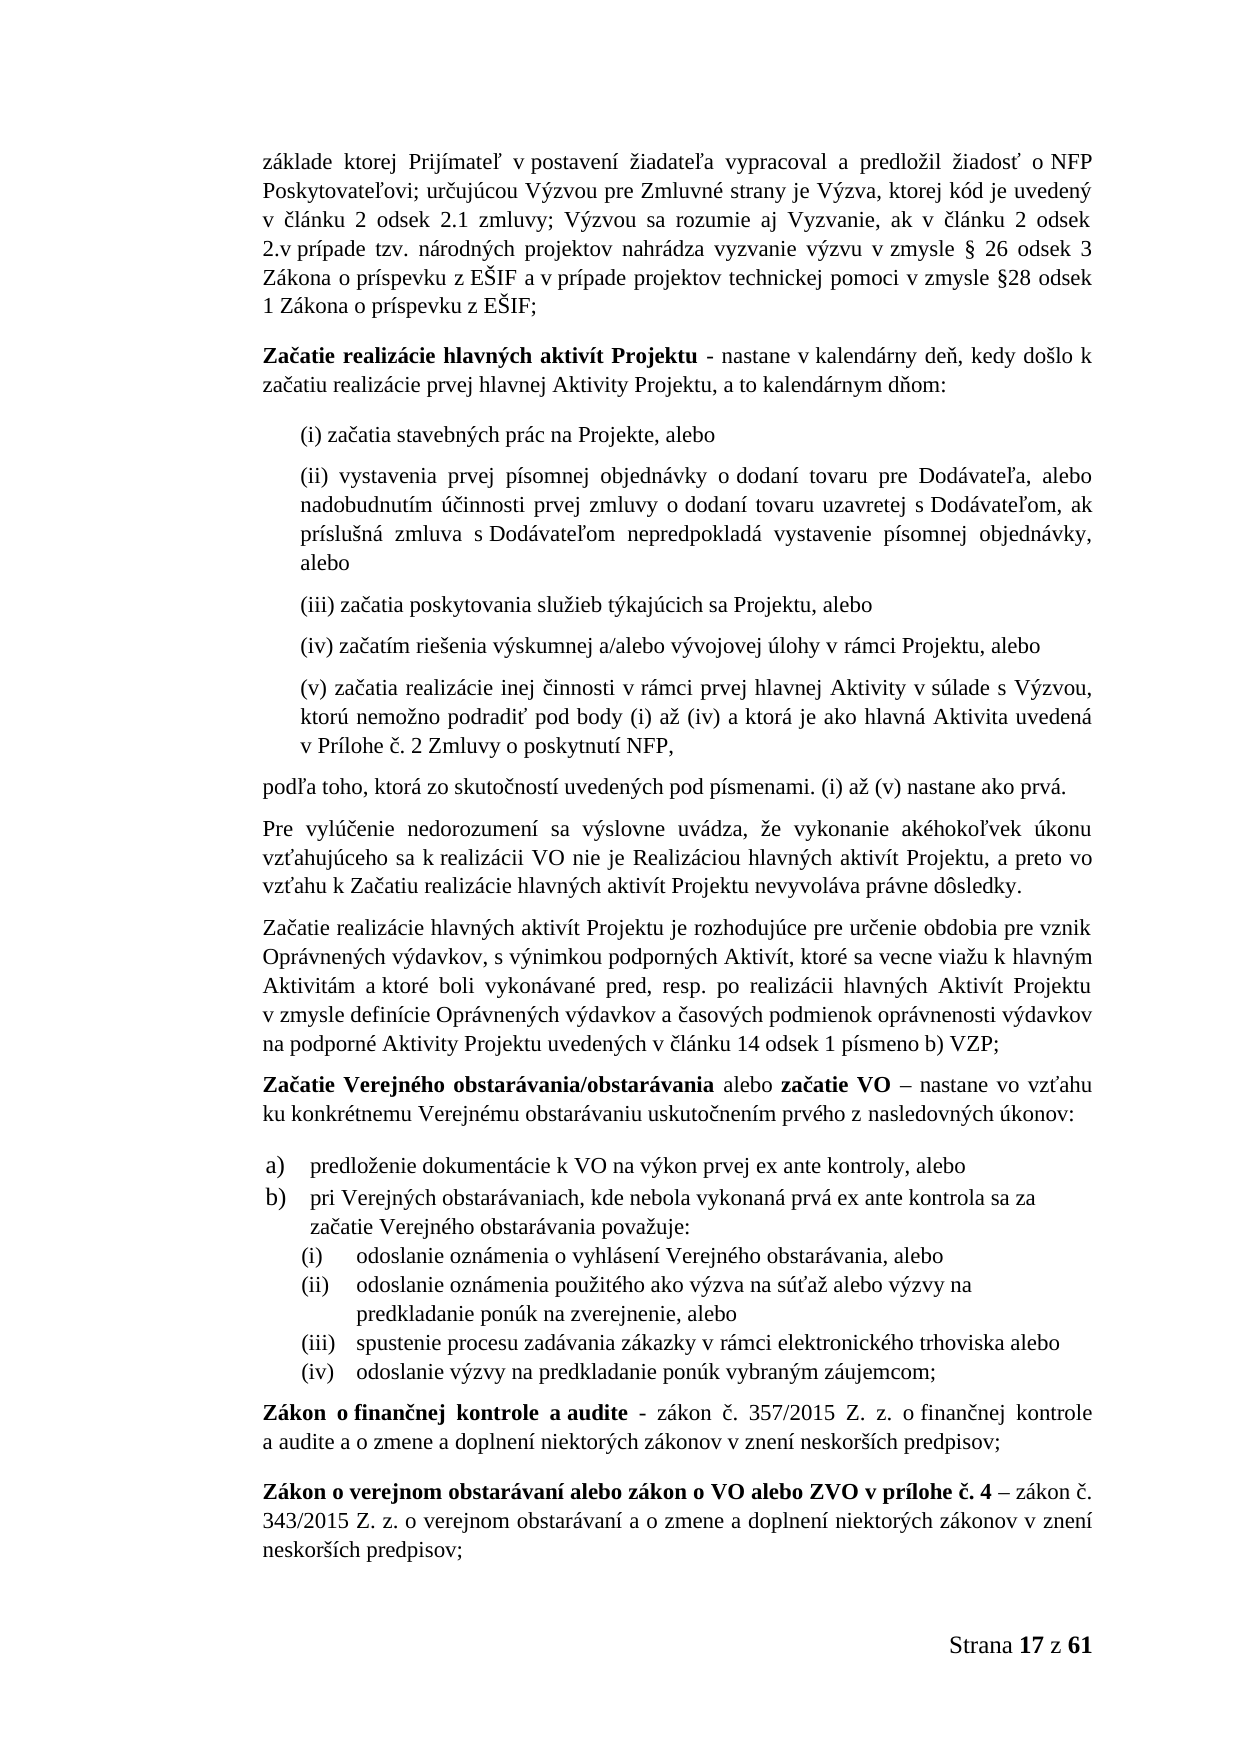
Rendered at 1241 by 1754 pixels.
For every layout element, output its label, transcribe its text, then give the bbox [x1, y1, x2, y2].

text (v) začatia realizácie inej činnosti v rámci prvej hlavnej Aktivity v súlade s Výzvou, ktorú nemožno podradiť pod body (i) až (iv) a ktorá je ako hlavná Aktivita uvedená v Prílohe č. 2 Zmluvy o poskytnutí NFP, [300, 674, 1092, 758]
text Začatie realizácie hlavných aktivít Projektu je rozhodujúce pre určenie obdobia pre vznik Oprávnených výdavkov, s výnimkou podporných Aktivít, ktoré sa vecne viažu k hlavným Aktivitám a ktoré boli vykonávané pred, resp. po realizácii hlavných Aktivít Projektu v zmysle definície Oprávnených výdavkov a časových podmienok oprávnenosti výdavkov na podporné Aktivity Projektu uvedených v článku 14 odsek 1 písmeno b) VZP; [262, 914, 1092, 1056]
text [262, 148, 1092, 319]
text (i) začatia stavebných prác na Projekte, alebo [300, 421, 1092, 447]
text Začatie realizácie hlavných aktivít Projektu - nastane v kalendárny deň, kedy došlo k začatiu realizácie prvej hlavnej Aktivity Projektu, a to kalendárnym dňom: [262, 342, 1092, 398]
list predloženie dokumentácie k VO na výkon prvej ex ante kontroly, alebo [265, 1150, 1092, 1179]
text Začatie Verejného obstarávania/obstarávania alebo začatie VO – nastane vo vzťahu ku konkrétnemu Verejnému obstarávaniu uskutočnením prvého z nasledovných úkonov: [262, 1071, 1092, 1127]
list spustenie procesu zadávania zákazky v rámci elektronického trhoviska alebo [301, 1329, 1092, 1355]
text (iii) začatia poskytovania služieb týkajúcich sa Projektu, alebo [300, 591, 1092, 617]
text (ii) vystavenia prvej písomnej objednávky o dodaní tovaru pre Dodávateľa, alebo nadobudnutím účinnosti prvej zmluvy o dodaní tovaru uzavretej s Dodávateľom, ak príslušná zmluva s Dodávateľom nepredpokladá vystavenie písomnej objednávky, alebo [300, 462, 1092, 576]
list odoslanie oznámenia o vyhlásení Verejného obstarávania, alebo [301, 1242, 1092, 1268]
text (iv) začatím riešenia výskumnej a/alebo vývojovej úlohy v rámci Projektu, alebo [300, 632, 1092, 659]
list odoslanie výzvy na predkladanie ponúk vybraným záujemcom; [301, 1358, 1092, 1384]
text Zákon o finančnej kontrole a audite - zákon č. 357/2015 Z. z. o finančnej kontrole a audite a o zmene a doplnení niektorých zákonov v znení neskorších predpisov; [262, 1399, 1092, 1454]
text Pre vylúčenie nedorozumení sa výslovne uvádza, že vykonanie akéhokoľvek úkonu vzťahujúceho sa k realizácii VO nie je Realizáciou hlavných aktivít Projektu, a preto vo vzťahu k Začatiu realizácie hlavných aktivít Projektu nevyvoláva právne dôsledky. [262, 814, 1092, 899]
list pri Verejných obstarávaniach, kde nebola vykonaná prvá ex ante kontrola sa za začatie Verejného obstarávania považuje: [265, 1182, 1092, 1239]
text Zákon o verejnom obstarávaní alebo zákon o VO alebo ZVO v prílohe č. 4 – zákon č. 343/2015 Z. z. o verejnom obstarávaní a o zmene a doplnení niektorých zákonov v znení neskorších predpisov; [262, 1478, 1092, 1562]
text podľa toho, ktorá zo skutočností uvedených pod písmenami. (i) až (v) nastane ako prvá. [262, 773, 1092, 799]
list odoslanie oznámenia použitého ako výzva na súťaž alebo výzvy na predkladanie ponúk na zverejnenie, alebo [301, 1271, 1092, 1326]
